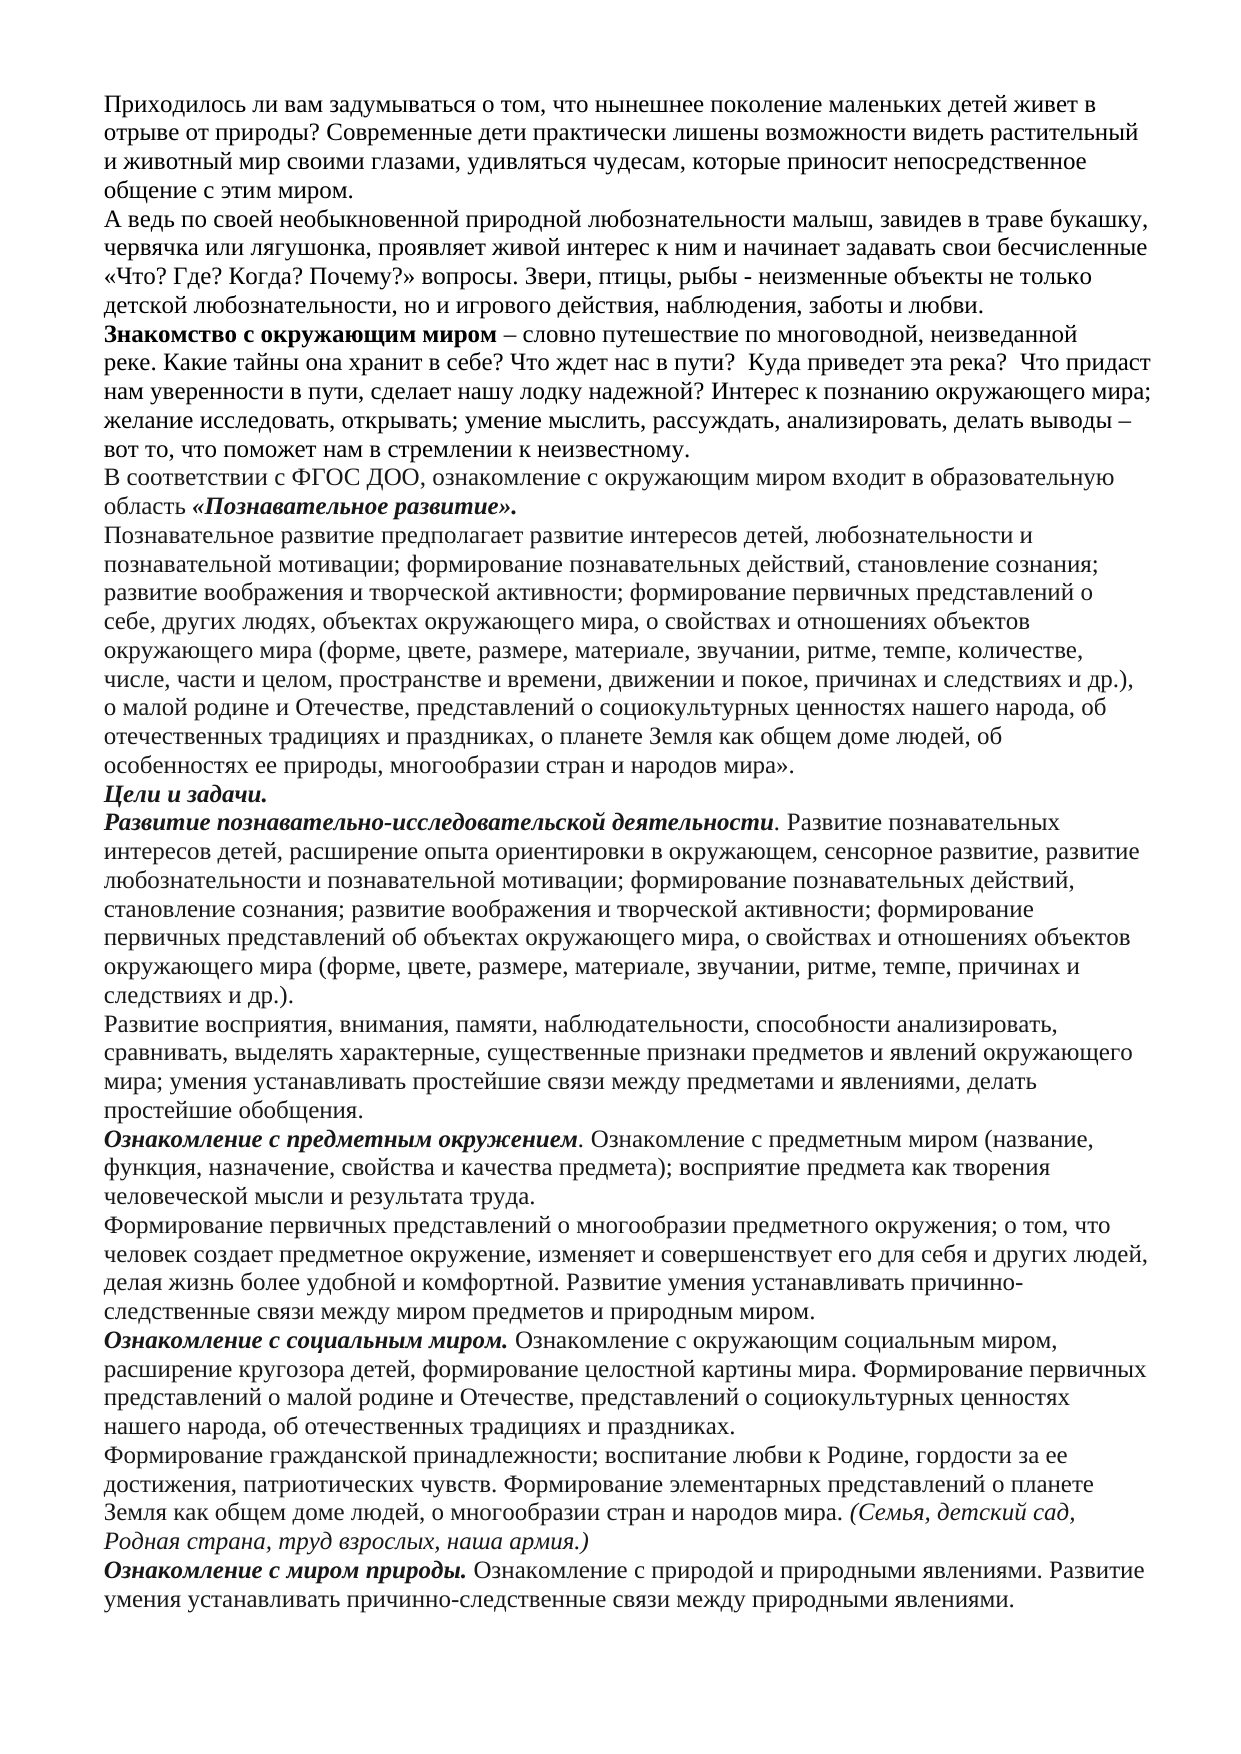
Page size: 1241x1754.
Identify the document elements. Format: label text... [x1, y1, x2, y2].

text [103, 1555, 1152, 1612]
text Формирование первичных представлений о многообразии предметного окружения; о том, что человек создает предметное окружение, изменяет и совершенствует его для себя и других людей, делая жизнь более удобной и комфортной. Развитие умения устанавливать причинно-следственные связи между миром предметов и природным миром. [103, 1210, 1152, 1325]
text Формирование гражданской принадлежности; воспитание любви к Родине, гордости за ее достижения, патриотических чувств. Формирование элементарных представлений о планете Земля как общем доме людей, о многообразии стран и народов мира. (Семья, детский сад, Родная страна, труд взрослых, наша армия.) [103, 1440, 1152, 1555]
text Знакомство с окружающим миром – словно путешествие по многоводной, неизведанной реке. Какие тайны она хранит в себе? Что ждет нас в пути? Куда приведет эта река? Что придаст нам уверенности в пути, сделает нашу лодку надежной? Интерес к познанию окружающего мира; желание исследовать, открывать; умение мыслить, рассуждать, анализировать, делать выводы – вот то, что поможет нам в стремлении к неизвестному. [103, 319, 1152, 462]
text Приходилось ли вам задумываться о том, что нынешнее поколение маленьких детей живет в отрыве от природы? Современные дети практически лишены возможности видеть растительный и животный мир своими глазами, удивляться чудесам, которые приносит непосредственное общение с этим миром. А ведь по своей необыкновенной природной любознательности малыш, завидев в траве букашку, червячка или лягушонка, проявляет живой интерес к ним и начинает задавать свои бесчисленные «Что? Где? Когда? Почему?» вопросы. Звери, птицы, рыбы - неизменные объекты не только детской любознательности, но и игрового действия, наблюдения, заботы и любви. [103, 89, 1152, 319]
text Ознакомление с предметным окружением. Ознакомление с предметным миром (название, функция, назначение, свойства и качества предмета); восприятие предмета как творения человеческой мысли и результата труда. [103, 1124, 1152, 1210]
text В соответствии с ФГОС ДОО, ознакомление с окружающим миром входит в образовательную область «Познавательное развитие». [103, 462, 1152, 520]
text Цели и задачи. [103, 779, 1152, 807]
text Развитие познавательно-исследовательской деятельности. Развитие познавательных интересов детей, расширение опыта ориентировки в окружающем, сенсорное развитие, развитие любознательности и познавательной мотивации; формирование познавательных действий, становление сознания; развитие воображения и творческой активности; формирование первичных представлений об объектах окружающего мира, о свойствах и отношениях объектов окружающего мира (форме, цвете, размере, материале, звучании, ритме, темпе, причинах и следствиях и др.). [103, 807, 1152, 1009]
text Развитие восприятия, внимания, памяти, наблюдательности, способности анализировать, сравнивать, выделять характерные, существенные признаки предметов и явлений окружающего мира; умения устанавливать простейшие связи между предметами и явлениями, делать простейшие обобщения. [103, 1009, 1152, 1124]
text Познавательное развитие предполагает развитие интересов детей, любознательности и познавательной мотивации; формирование познавательных действий, становление сознания; развитие воображения и творческой активности; формирование первичных представлений о себе, других людях, объектах окружающего мира, о свойствах и отношениях объектов окружающего мира (форме, цвете, размере, материале, звучании, ритме, темпе, количестве, числе, части и целом, пространстве и времени, движении и покое, причинах и следствиях и др.), о малой родине и Отечестве, представлений о социокультурных ценностях нашего народа, об отечественных традициях и праздниках, о планете Земля как общем доме людей, об особенностях ее природы, многообразии стран и народов мира». [103, 520, 1152, 779]
text Ознакомление с социальным миром. Ознакомление с окружающим социальным миром, расширение кругозора детей, формирование целостной картины мира. Формирование первичных представлений о малой родине и Отечестве, представлений о социокультурных ценностях нашего народа, об отечественных традициях и праздниках. [103, 1325, 1152, 1440]
